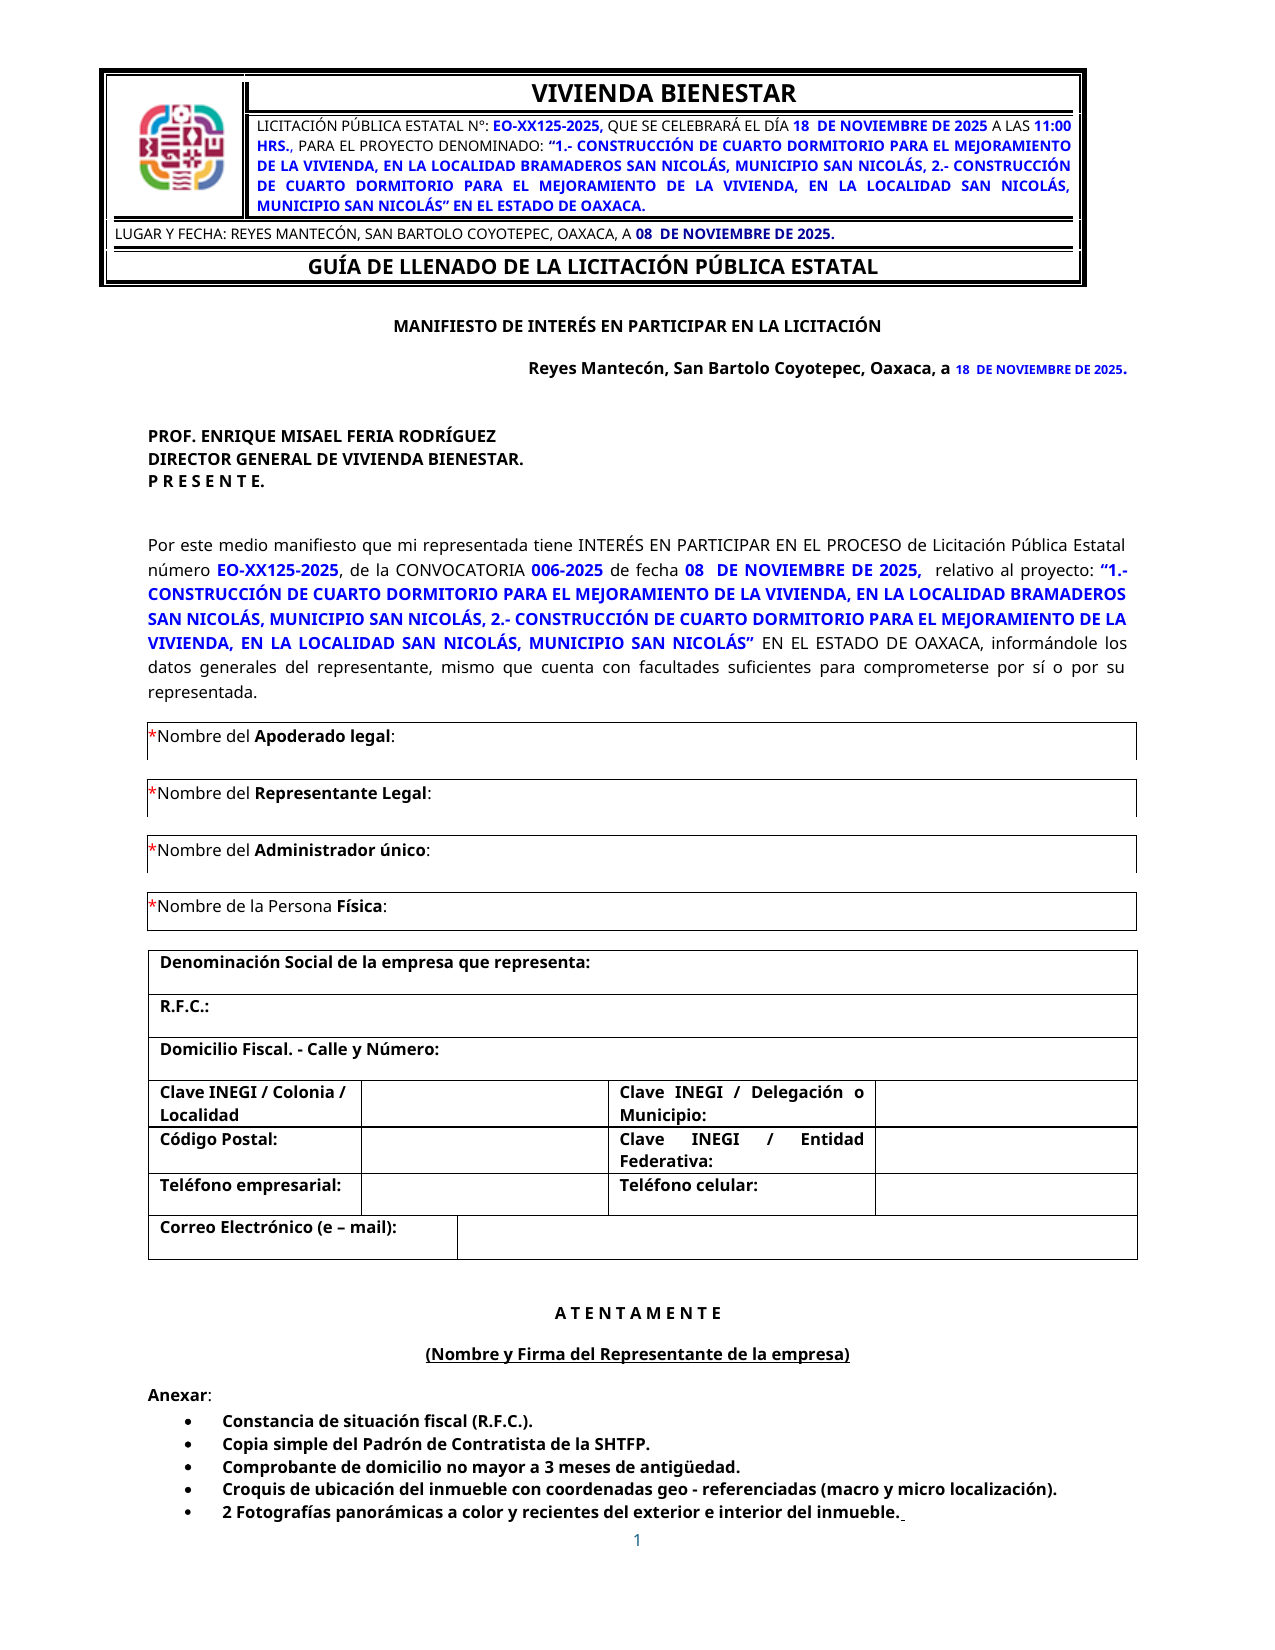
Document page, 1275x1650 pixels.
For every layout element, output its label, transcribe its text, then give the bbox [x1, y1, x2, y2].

table_cell [876, 1174, 1137, 1215]
text A T E N T A M E N T E [148, 1301, 1127, 1324]
table_cell [876, 1081, 1137, 1126]
text Por este medio manifiesto que mi representada tiene INTERÉS EN PARTICIPAR EN EL PROCESO de Licitación Pública Estatal número EO-XX125-2025, de la CONVOCATORIA 006-2025 de fecha 08 DE NOVIEMBRE DE 2025, relativo al proyecto: “1.- CONSTRUCCIÓN DE CUARTO DORMITORIO PARA EL MEJORAMIENTO DE LA VIVIENDA, EN LA LOCALIDAD BRAMADEROS SAN NICOLÁS, MUNICIPIO SAN NICOLÁS, 2.- CONSTRUCCIÓN DE CUARTO DORMITORIO PARA EL MEJORAMIENTO DE LA VIVIENDA, EN LA LOCALIDAD SAN NICOLÁS, MUNICIPIO SAN NICOLÁS” EN EL ESTADO DE OAXACA, informándole los datos generales del representante, mismo que cuenta con facultades suficientes para comprometerse por sí o por su representada. [148, 534, 1127, 703]
table_cell Domicilio Fiscal. - Calle y Número: [149, 1038, 1137, 1080]
text MANIFIESTO DE INTERÉS EN PARTICIPAR EN LA LICITACIÓN [148, 315, 1127, 338]
table_cell [362, 1128, 608, 1173]
text (Nombre y Firma del Representante de la empresa) [148, 1343, 1127, 1365]
table_cell R.F.C.: [149, 995, 1137, 1037]
table_cell Clave INEGI / Delegación o Municipio: [609, 1081, 875, 1126]
text *Nombre del Representante Legal: [148, 780, 1136, 817]
text *Nombre de la Persona Física: [148, 893, 1136, 930]
table_cell [362, 1174, 608, 1215]
table_cell Clave INEGI / Colonia / Localidad [149, 1081, 361, 1126]
table_cell [458, 1216, 1137, 1259]
picture [128, 97, 235, 196]
text Anexar: [148, 1384, 1127, 1406]
table_header Denominación Social de la empresa que representa: [149, 951, 1137, 994]
list Croquis de ubicación del inmueble con coordenadas geo - referenciadas (macro y micro localización). [185, 1478, 1127, 1501]
table_cell [362, 1081, 608, 1126]
list Constancia de situación fiscal (R.F.C.). [185, 1410, 1127, 1432]
list 2 Fotografías panorámicas a color y recientes del exterior e interior del inmueble. [185, 1501, 1127, 1523]
table_cell Teléfono empresarial: [149, 1174, 361, 1215]
table_cell Código Postal: [149, 1128, 361, 1173]
table_cell Correo Electrónico (e – mail): [149, 1216, 457, 1259]
text PROF. ENRIQUE MISAEL FERIA RODRÍGUEZ [148, 424, 1127, 447]
list Comprobante de domicilio no mayor a 3 meses de antigüedad. [185, 1455, 1127, 1478]
table_cell Clave INEGI / Entidad Federativa: [609, 1128, 875, 1173]
text *Nombre del Administrador único: [148, 836, 1136, 873]
text Reyes Mantecón, San Bartolo Coyotepec, Oaxaca, a 18 DE NOVIEMBRE DE 2025. [148, 356, 1127, 379]
text DIRECTOR GENERAL DE VIVIENDA BIENESTAR. [148, 447, 1127, 470]
text *Nombre del Apoderado legal: [148, 723, 1136, 760]
table_cell [876, 1128, 1137, 1173]
table_cell Teléfono celular: [609, 1174, 875, 1215]
list Copia simple del Padrón de Contratista de la SHTFP. [185, 1432, 1127, 1455]
text P R E S E N T E. [148, 470, 1127, 492]
